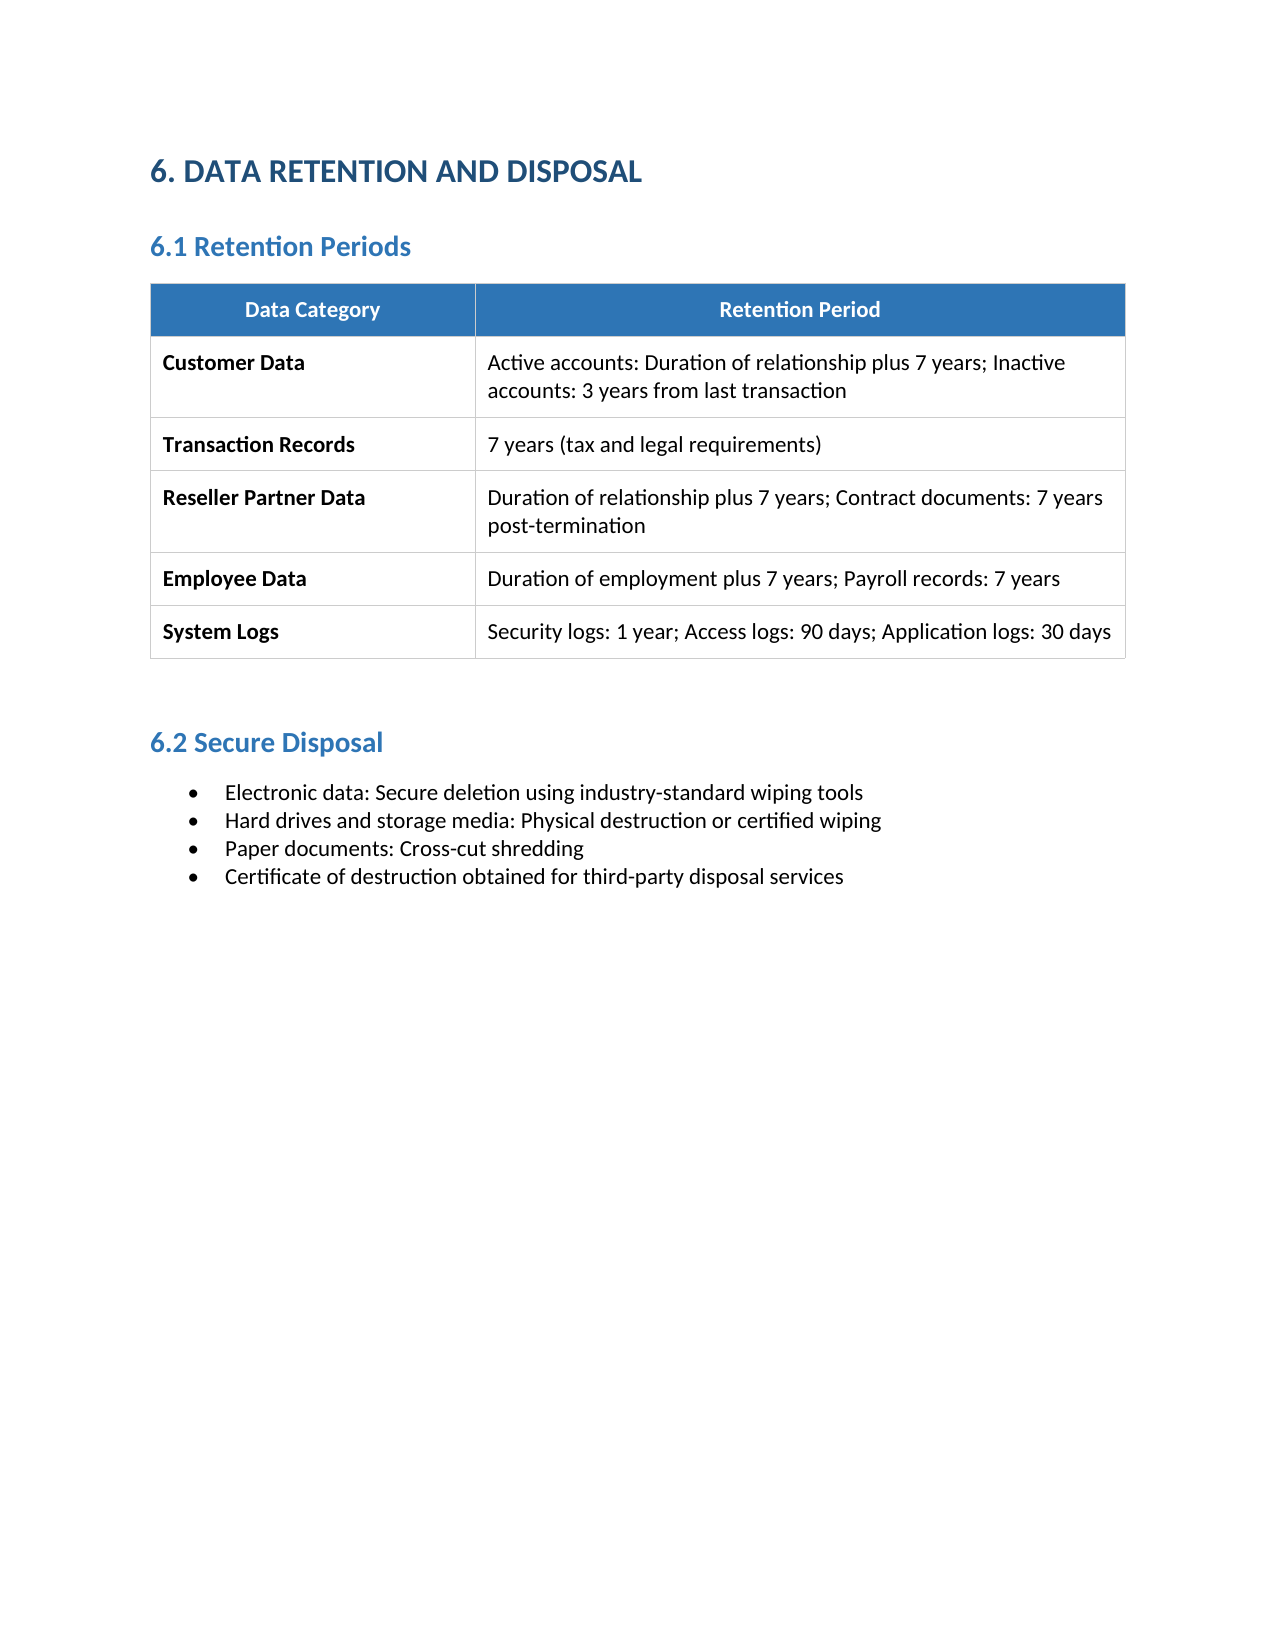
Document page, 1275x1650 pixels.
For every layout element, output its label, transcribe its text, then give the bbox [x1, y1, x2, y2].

table_cell Duration of relationship plus 7 years; Contract documents: 7 years post-termination [476, 471, 1125, 552]
list Paper documents: Cross-cut shredding [187, 834, 1125, 862]
table_header Retention Period [476, 284, 1125, 336]
list Electronic data: Secure deletion using industry-standard wiping tools [187, 778, 1125, 806]
list Hard drives and storage media: Physical destruction or certified wiping [187, 806, 1125, 834]
subtitle 6.2 Secure Disposal [150, 724, 1125, 759]
list Certificate of destruction obtained for third-party disposal services [187, 862, 1125, 890]
table_cell Security logs: 1 year; Access logs: 90 days; Application logs: 30 days [476, 606, 1125, 658]
subtitle 6. DATA RETENTION AND DISPOSAL [150, 150, 1125, 191]
table_header Data Category [151, 284, 475, 336]
table_cell Customer Data [151, 337, 475, 417]
subtitle 6.1 Retention Periods [150, 228, 1125, 264]
table_cell Active accounts: Duration of relationship plus 7 years; Inactive accounts: 3 years from last transaction [476, 337, 1125, 417]
table_cell System Logs [151, 606, 475, 658]
table_cell Reseller Partner Data [151, 471, 475, 552]
table_cell Duration of employment plus 7 years; Payroll records: 7 years [476, 553, 1125, 605]
table_cell 7 years (tax and legal requirements) [476, 418, 1125, 470]
table_cell Transaction Records [151, 418, 475, 470]
table_cell Employee Data [151, 553, 475, 605]
